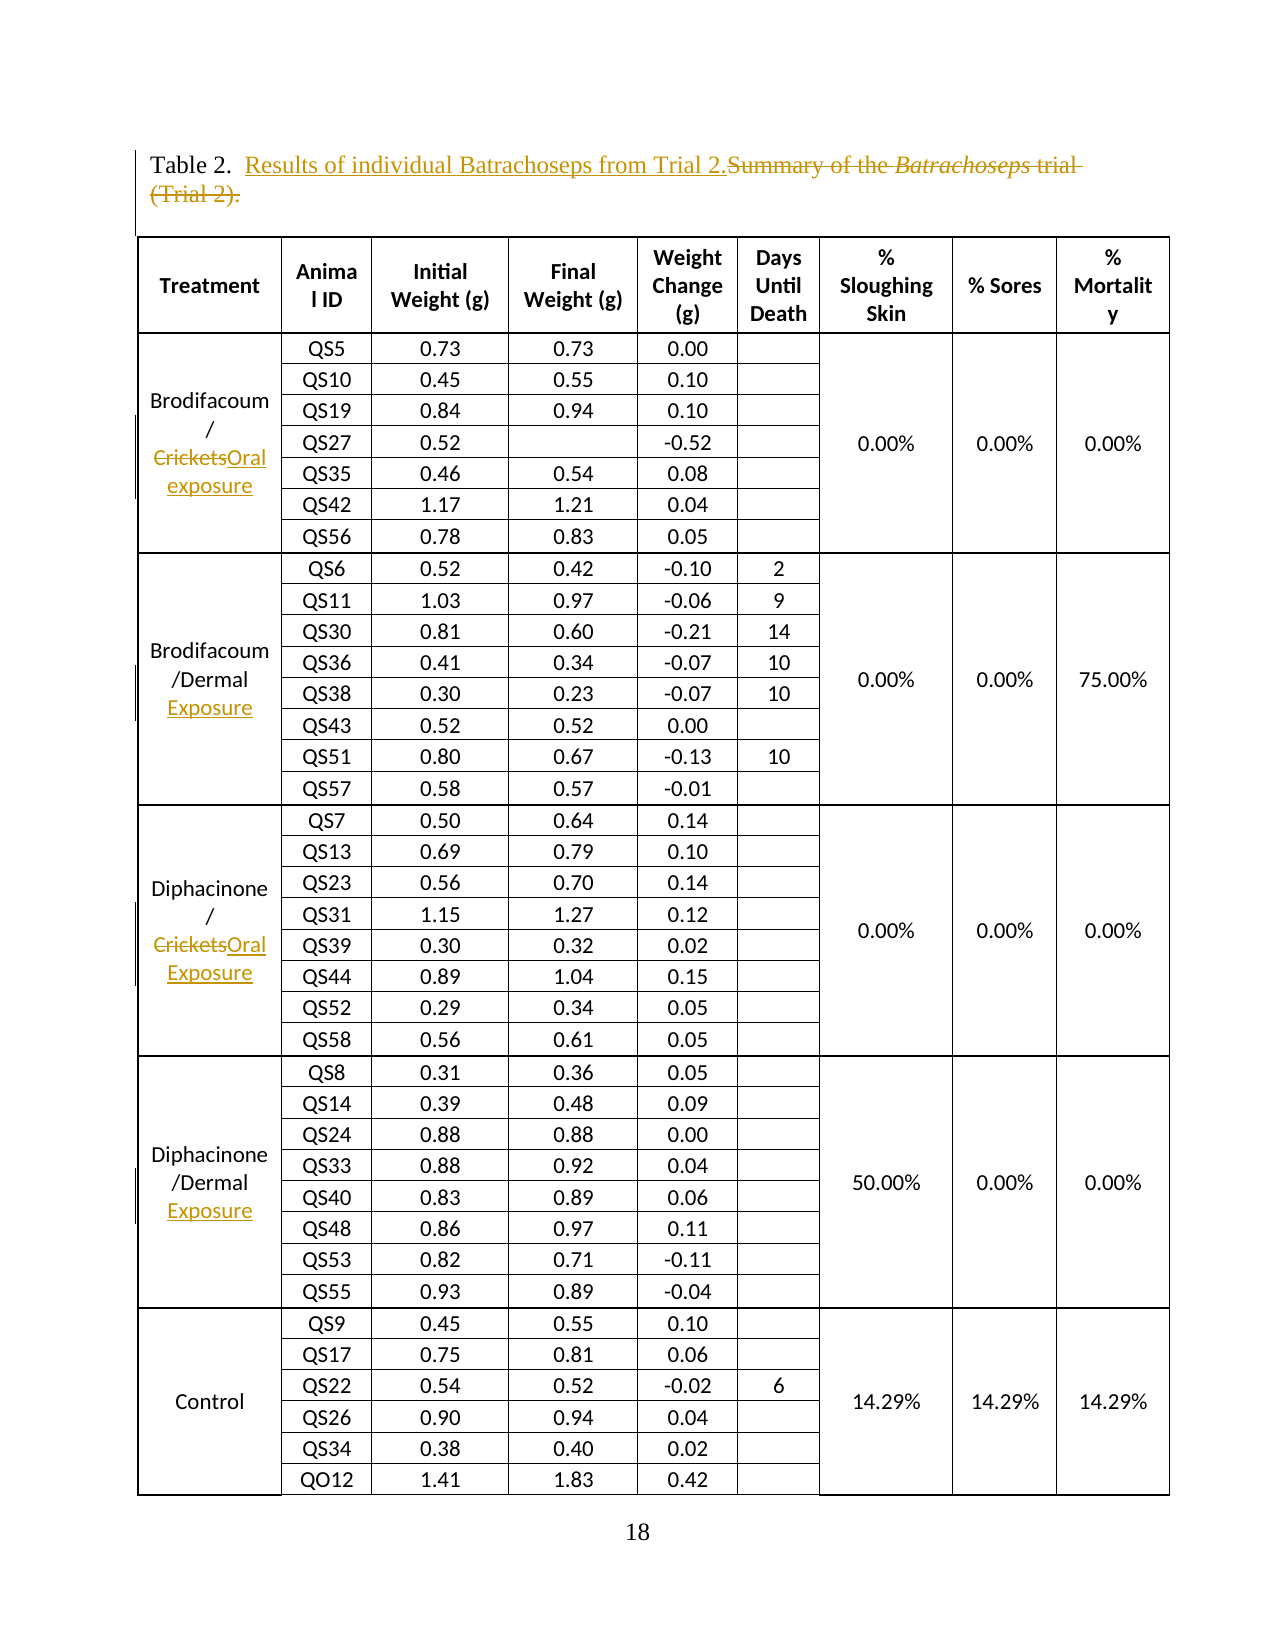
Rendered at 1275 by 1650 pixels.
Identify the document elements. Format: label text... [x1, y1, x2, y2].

table_cell 6 [738, 1370, 819, 1400]
table_cell 0.12 [638, 898, 737, 928]
table_cell 0.06 [638, 1181, 737, 1211]
table_cell [738, 426, 819, 457]
table_cell [738, 867, 819, 897]
table_header Days Until Death [738, 238, 819, 332]
table_cell 0.64 [509, 806, 637, 835]
table_cell QS48 [282, 1212, 371, 1242]
table_cell 0.75 [372, 1339, 508, 1369]
table_header % Mortality [1057, 238, 1169, 332]
table_cell 0.79 [509, 836, 637, 866]
table_cell QS19 [282, 395, 371, 425]
table_cell 0.70 [509, 867, 637, 897]
table_cell QS9 [282, 1309, 371, 1338]
table_header % Sores [953, 238, 1056, 332]
table_cell 0.55 [509, 364, 637, 394]
table_cell 0.48 [509, 1087, 637, 1117]
table_cell -0.07 [638, 678, 737, 708]
table_header Weight Change (g) [638, 238, 737, 332]
table_cell QS33 [282, 1150, 371, 1180]
table_cell 0.73 [509, 334, 637, 363]
table_cell 0.00% [953, 806, 1056, 1055]
table_cell 0.05 [638, 1057, 737, 1086]
table_cell 0.52 [372, 709, 508, 739]
table_cell QS11 [282, 584, 371, 614]
table_cell 0.41 [372, 647, 508, 677]
table_cell 0.52 [372, 554, 508, 583]
table_cell 0.39 [372, 1087, 508, 1117]
table_cell QS53 [282, 1244, 371, 1274]
table_cell 1.17 [372, 489, 508, 519]
table_cell 0.14 [638, 806, 737, 835]
table_cell 2 [738, 554, 819, 583]
table_cell 0.29 [372, 992, 508, 1022]
table_cell QS39 [282, 930, 371, 960]
table_cell [738, 1401, 819, 1432]
table_cell 14.29% [953, 1309, 1056, 1494]
table_cell 1.04 [509, 961, 637, 991]
table_cell QS31 [282, 898, 371, 928]
table_cell 1.27 [509, 898, 637, 928]
table_cell 10 [738, 740, 819, 771]
table_cell 0.05 [638, 992, 737, 1022]
table_cell QS57 [282, 772, 371, 803]
table_cell QS5 [282, 334, 371, 363]
table_cell 0.46 [372, 458, 508, 488]
table_cell 0.08 [638, 458, 737, 488]
table_cell 0.45 [372, 364, 508, 394]
table_cell QS35 [282, 458, 371, 488]
table_cell 0.56 [372, 867, 508, 897]
table_cell 0.00% [1057, 806, 1169, 1055]
table_cell 0.00% [820, 334, 952, 552]
table_cell 0.88 [372, 1150, 508, 1180]
table_cell 0.50 [372, 806, 508, 835]
table_cell [738, 1464, 819, 1494]
table_cell 0.94 [509, 395, 637, 425]
table_cell 0.60 [509, 615, 637, 646]
table_cell 14 [738, 615, 819, 646]
table_cell 1.21 [509, 489, 637, 519]
table_cell QS6 [282, 554, 371, 583]
table_header Treatment [139, 238, 281, 332]
table_cell -0.02 [638, 1370, 737, 1400]
table_cell 0.09 [638, 1087, 737, 1117]
table_cell 1.15 [372, 898, 508, 928]
table_cell QS43 [282, 709, 371, 739]
table_header Initial Weight (g) [372, 238, 508, 332]
table_cell 0.54 [509, 458, 637, 488]
table_cell 0.83 [509, 520, 637, 552]
table_cell [738, 1275, 819, 1307]
table_cell 0.42 [509, 554, 637, 583]
table_cell 0.94 [509, 1401, 637, 1432]
table_cell 0.04 [638, 489, 737, 519]
table_cell 0.89 [372, 961, 508, 991]
table_cell [738, 1433, 819, 1463]
table_cell 0.56 [372, 1023, 508, 1055]
table_cell 0.14 [638, 867, 737, 897]
table_cell QS22 [282, 1370, 371, 1400]
table_cell 0.97 [509, 1212, 637, 1242]
table_cell 0.78 [372, 520, 508, 552]
table_cell 0.88 [372, 1119, 508, 1149]
table_cell 1.41 [372, 1464, 508, 1494]
table_cell QS26 [282, 1401, 371, 1432]
table_cell 0.06 [638, 1339, 737, 1369]
table_cell 0.00% [953, 334, 1056, 552]
table_cell [738, 1339, 819, 1369]
table_cell 10 [738, 678, 819, 708]
table_cell -0.21 [638, 615, 737, 646]
table_cell 0.00 [638, 709, 737, 739]
table_cell [738, 836, 819, 866]
table_cell 0.93 [372, 1275, 508, 1307]
table_cell 0.38 [372, 1433, 508, 1463]
table_cell 0.83 [372, 1181, 508, 1211]
table_cell [738, 1087, 819, 1117]
table_cell 0.89 [509, 1275, 637, 1307]
table_cell -0.01 [638, 772, 737, 803]
table_cell 0.89 [509, 1181, 637, 1211]
table_cell 0.34 [509, 992, 637, 1022]
table_cell 0.04 [638, 1401, 737, 1432]
table_cell 0.00% [820, 554, 952, 803]
table_cell 0.00% [953, 1057, 1056, 1307]
table_cell Brodifacoum / [139, 334, 281, 552]
table_cell QS44 [282, 961, 371, 991]
table_cell 0.42 [638, 1464, 737, 1494]
table_cell QS56 [282, 520, 371, 552]
table_cell [738, 1023, 819, 1055]
table_cell 0.52 [509, 709, 637, 739]
table_cell 0.10 [638, 836, 737, 866]
table_cell QS36 [282, 647, 371, 677]
table_cell 14.29% [820, 1309, 952, 1494]
table_cell 0.55 [509, 1309, 637, 1338]
table_cell 0.34 [509, 647, 637, 677]
table_cell [738, 992, 819, 1022]
table_cell Diphacinone /Dermal [139, 1057, 281, 1307]
table_cell -0.11 [638, 1244, 737, 1274]
text Table 2. [150, 150, 1125, 207]
table_cell QS7 [282, 806, 371, 835]
table_cell 1.83 [509, 1464, 637, 1494]
table_cell QS40 [282, 1181, 371, 1211]
table_cell 0.67 [509, 740, 637, 771]
table_cell [738, 1244, 819, 1274]
table_cell -0.04 [638, 1275, 737, 1307]
table_cell -0.06 [638, 584, 737, 614]
table_cell 10 [738, 647, 819, 677]
table_header % Sloughing Skin [820, 238, 952, 332]
table_cell 0.00% [1057, 1057, 1169, 1307]
table_cell 0.90 [372, 1401, 508, 1432]
table_cell 0.32 [509, 930, 637, 960]
table_cell 0.97 [509, 584, 637, 614]
table_cell 0.30 [372, 930, 508, 960]
table_cell 0.00 [638, 334, 737, 363]
table_cell [738, 930, 819, 960]
table_cell 0.36 [509, 1057, 637, 1086]
table_cell QS30 [282, 615, 371, 646]
table_cell 0.86 [372, 1212, 508, 1242]
table_cell 0.69 [372, 836, 508, 866]
table_cell [738, 1119, 819, 1149]
table_cell 0.11 [638, 1212, 737, 1242]
table_cell 0.00 [638, 1119, 737, 1149]
table_cell 0.52 [372, 426, 508, 457]
table_cell 0.58 [372, 772, 508, 803]
table_cell 0.73 [372, 334, 508, 363]
table_cell QS34 [282, 1433, 371, 1463]
table_cell 0.80 [372, 740, 508, 771]
table_cell 9 [738, 584, 819, 614]
table_cell QS51 [282, 740, 371, 771]
table_cell 0.23 [509, 678, 637, 708]
table_cell 0.10 [638, 395, 737, 425]
table_cell [738, 772, 819, 803]
table_cell [738, 1150, 819, 1180]
table_cell 0.88 [509, 1119, 637, 1149]
table_header Final Weight (g) [509, 238, 637, 332]
table_header Animal ID [282, 238, 371, 332]
table_cell [738, 334, 819, 363]
table_cell [738, 1057, 819, 1086]
table_cell 0.52 [509, 1370, 637, 1400]
table_cell QS17 [282, 1339, 371, 1369]
table_cell Control [139, 1309, 281, 1494]
table_cell 0.81 [372, 615, 508, 646]
table_cell 0.00% [953, 554, 1056, 803]
table_cell [738, 364, 819, 394]
table_cell 0.31 [372, 1057, 508, 1086]
table_cell 0.54 [372, 1370, 508, 1400]
table_cell -0.07 [638, 647, 737, 677]
table_cell [738, 520, 819, 552]
table_cell [738, 898, 819, 928]
table_cell 0.02 [638, 930, 737, 960]
table_cell QS58 [282, 1023, 371, 1055]
table_cell QO12 [282, 1464, 371, 1494]
table_cell 0.40 [509, 1433, 637, 1463]
table_cell 0.84 [372, 395, 508, 425]
table_cell QS8 [282, 1057, 371, 1086]
table_cell [738, 709, 819, 739]
table_cell 0.71 [509, 1244, 637, 1274]
table_cell 0.00% [820, 806, 952, 1055]
table_cell 50.00% [820, 1057, 952, 1307]
table_cell 1.03 [372, 584, 508, 614]
table_cell 0.82 [372, 1244, 508, 1274]
table_cell 0.92 [509, 1150, 637, 1180]
table_cell QS13 [282, 836, 371, 866]
table_cell [738, 1212, 819, 1242]
table_cell 0.15 [638, 961, 737, 991]
table_cell 14.29% [1057, 1309, 1169, 1494]
table_cell 75.00% [1057, 554, 1169, 803]
table_cell [738, 806, 819, 835]
table_cell 0.10 [638, 364, 737, 394]
table_cell QS38 [282, 678, 371, 708]
table_cell [509, 426, 637, 457]
table_cell 0.02 [638, 1433, 737, 1463]
table_cell [738, 458, 819, 488]
table_cell [738, 1309, 819, 1338]
table_cell [738, 961, 819, 991]
table_cell 0.81 [509, 1339, 637, 1369]
table_cell 0.45 [372, 1309, 508, 1338]
table_cell [738, 395, 819, 425]
table_cell QS52 [282, 992, 371, 1022]
table_cell QS14 [282, 1087, 371, 1117]
table_cell QS55 [282, 1275, 371, 1307]
table_cell 0.05 [638, 520, 737, 552]
table_cell QS27 [282, 426, 371, 457]
table_cell Brodifacoum /Dermal [139, 554, 281, 803]
table_cell QS23 [282, 867, 371, 897]
table_cell QS10 [282, 364, 371, 394]
table_cell 0.57 [509, 772, 637, 803]
table_cell 0.61 [509, 1023, 637, 1055]
table_cell 0.04 [638, 1150, 737, 1180]
table_cell QS24 [282, 1119, 371, 1149]
table_cell 0.10 [638, 1309, 737, 1338]
table_cell QS42 [282, 489, 371, 519]
table_cell [738, 489, 819, 519]
table_cell 0.05 [638, 1023, 737, 1055]
table_cell 0.00% [1057, 334, 1169, 552]
table_cell -0.52 [638, 426, 737, 457]
table_cell 0.30 [372, 678, 508, 708]
table_cell [738, 1181, 819, 1211]
table_cell -0.10 [638, 554, 737, 583]
table_cell Diphacinone / [139, 806, 281, 1055]
table_cell -0.13 [638, 740, 737, 771]
